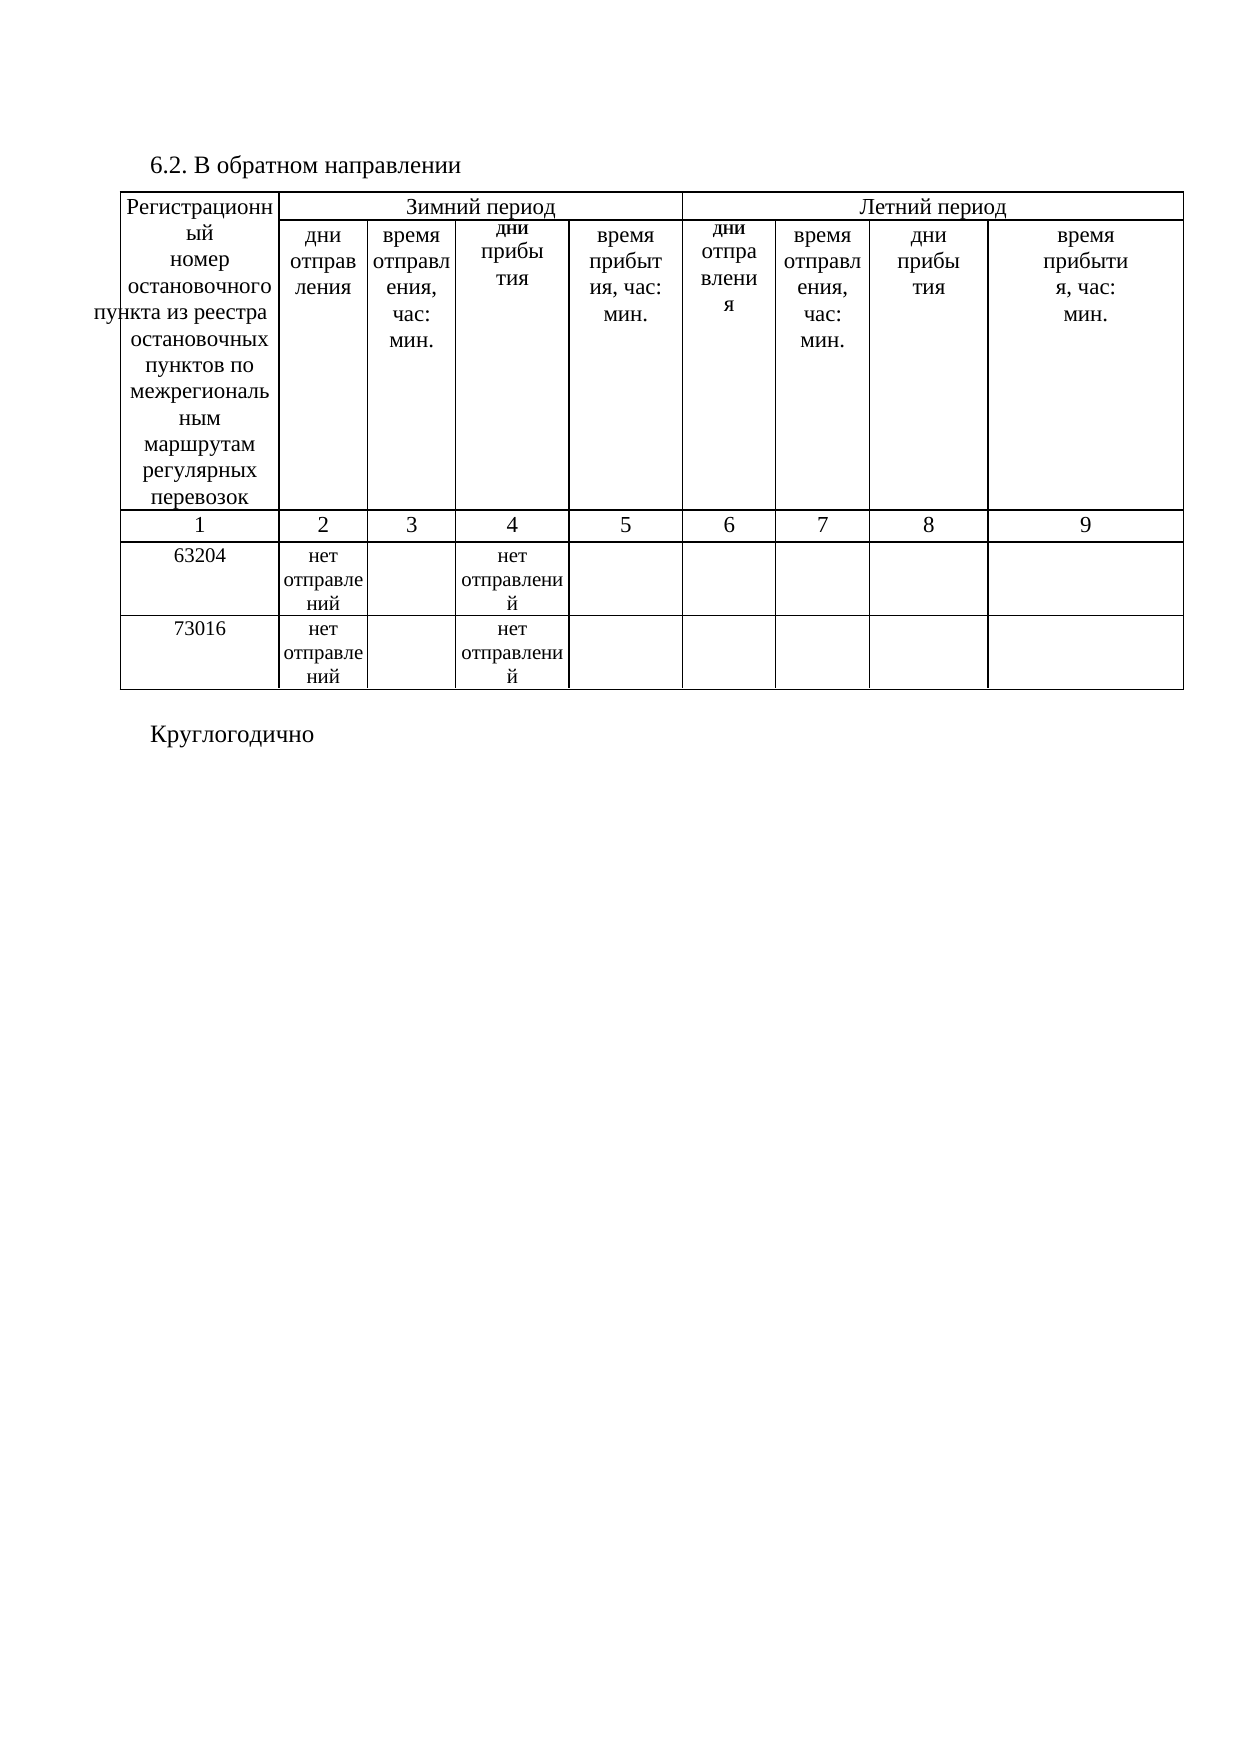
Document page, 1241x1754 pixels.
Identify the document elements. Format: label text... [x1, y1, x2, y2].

table_header Зимний период [280, 193, 682, 219]
table_cell время прибыт ия, час: мин. [570, 221, 682, 509]
table_cell дни прибы тия [870, 221, 987, 509]
table_cell [368, 616, 455, 688]
table_cell [570, 543, 682, 615]
table_cell время отправл ения, час: мин. [368, 221, 455, 509]
text Круглогодично [150, 719, 1090, 747]
table_cell время прибыти я, час: мин. [989, 221, 1183, 509]
table_cell [683, 543, 775, 615]
table_cell [683, 616, 775, 688]
table_cell ДНИ прибы тия [456, 221, 568, 509]
table_cell 5 [570, 511, 682, 541]
table_cell 8 [870, 511, 987, 541]
table_cell дни отправ ления [280, 221, 367, 509]
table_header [121, 193, 278, 509]
table_cell [776, 616, 869, 688]
table_cell нет отправлений [280, 543, 367, 615]
table_cell ДНИ отпра влени я [683, 221, 775, 509]
table_cell 3 [368, 511, 455, 541]
table_cell нет отправлений [456, 616, 568, 688]
text 6.2. В обратном направлении [150, 150, 1090, 179]
table_cell 4 [456, 511, 568, 541]
table_cell [989, 543, 1183, 615]
table_cell время отправл ения, час: мин. [776, 221, 869, 509]
table_header Летний период [683, 193, 1183, 219]
table_cell 1 [121, 511, 278, 541]
table_cell 6 [683, 511, 775, 541]
table_cell 73016 [121, 616, 278, 688]
table_cell [989, 616, 1183, 688]
table_cell [870, 616, 987, 688]
table_cell нет отправлений [280, 616, 367, 688]
table_cell [776, 543, 869, 615]
table_cell 9 [989, 511, 1183, 541]
table_cell 63204 [121, 543, 278, 615]
table_cell [870, 543, 987, 615]
table_cell 2 [280, 511, 367, 541]
table_cell нет отправлений [456, 543, 568, 615]
table_cell [368, 543, 455, 615]
table_cell [570, 616, 682, 688]
table_cell 7 [776, 511, 869, 541]
